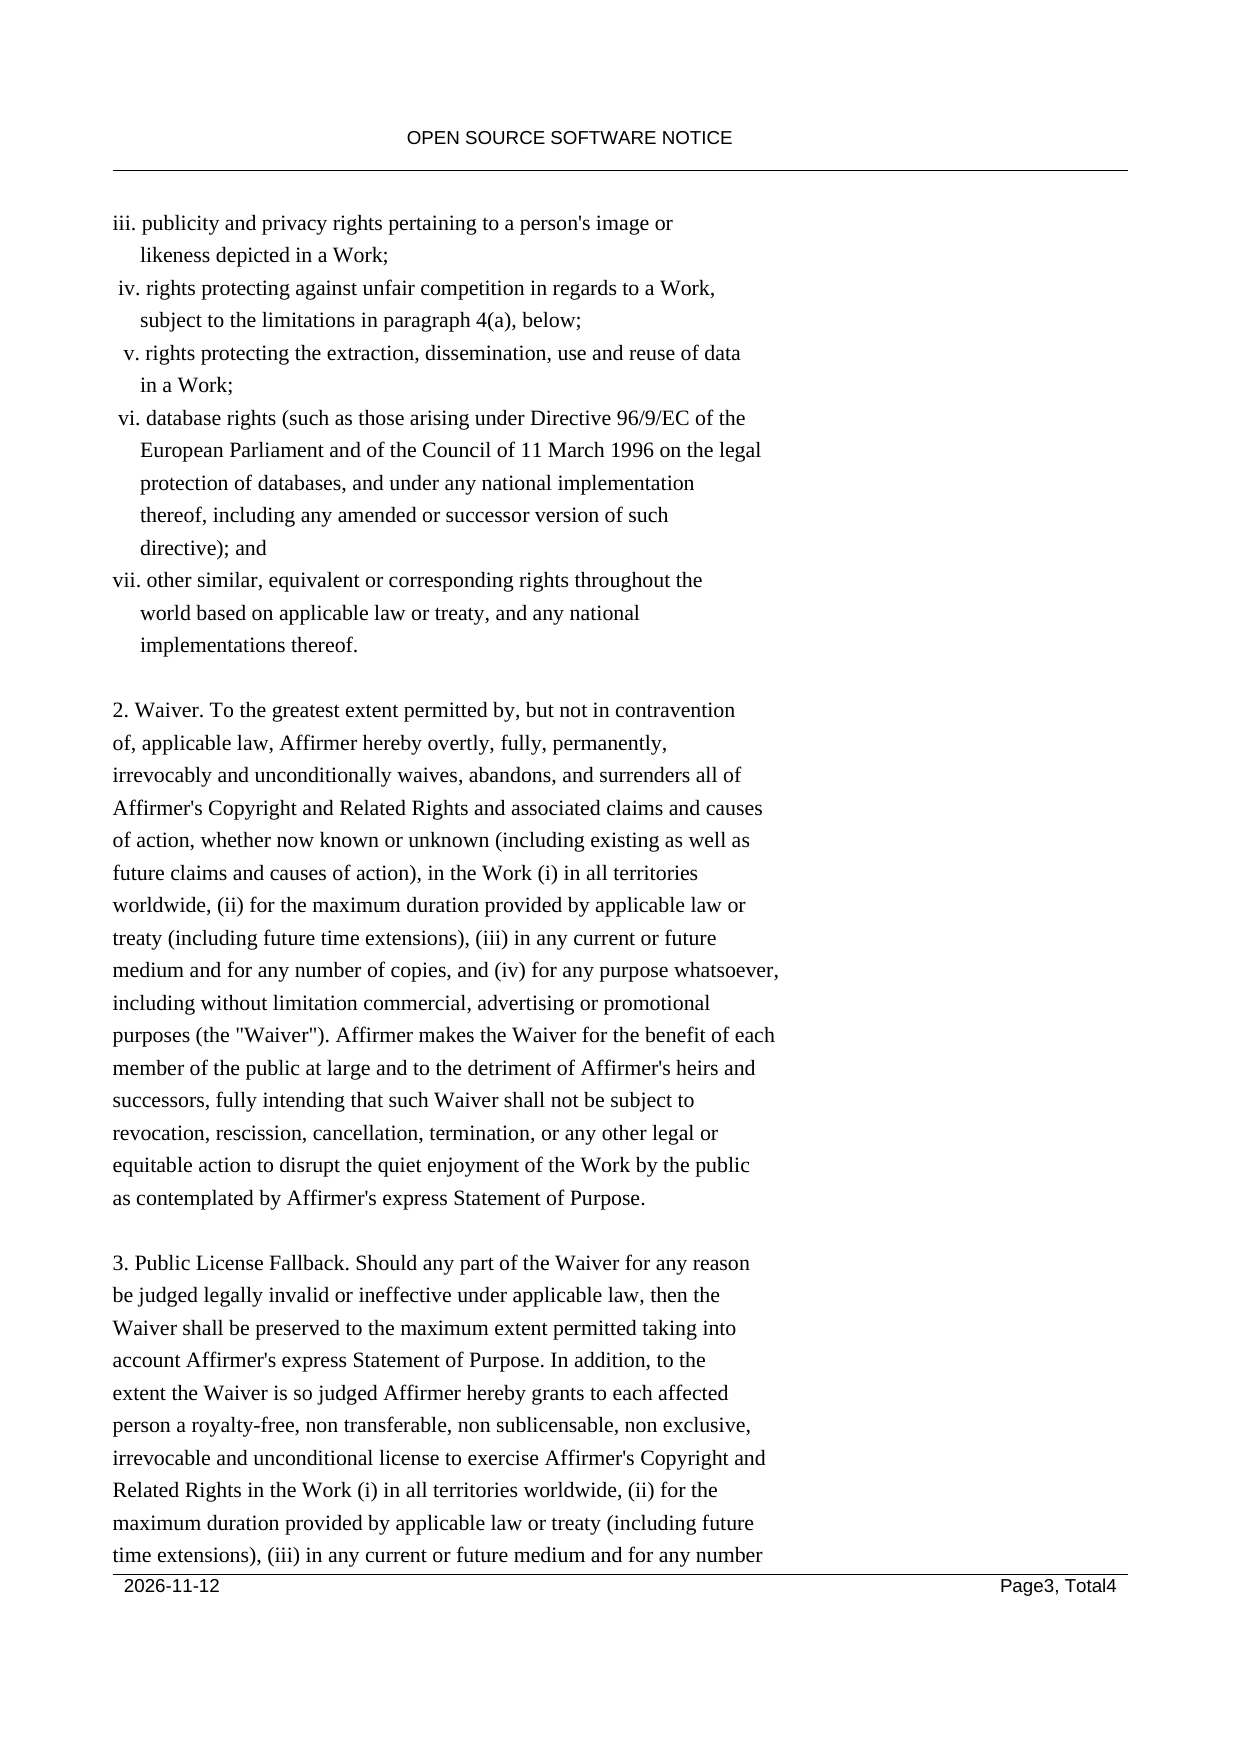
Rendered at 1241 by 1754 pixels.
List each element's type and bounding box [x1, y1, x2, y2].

text [112, 206, 1128, 1571]
